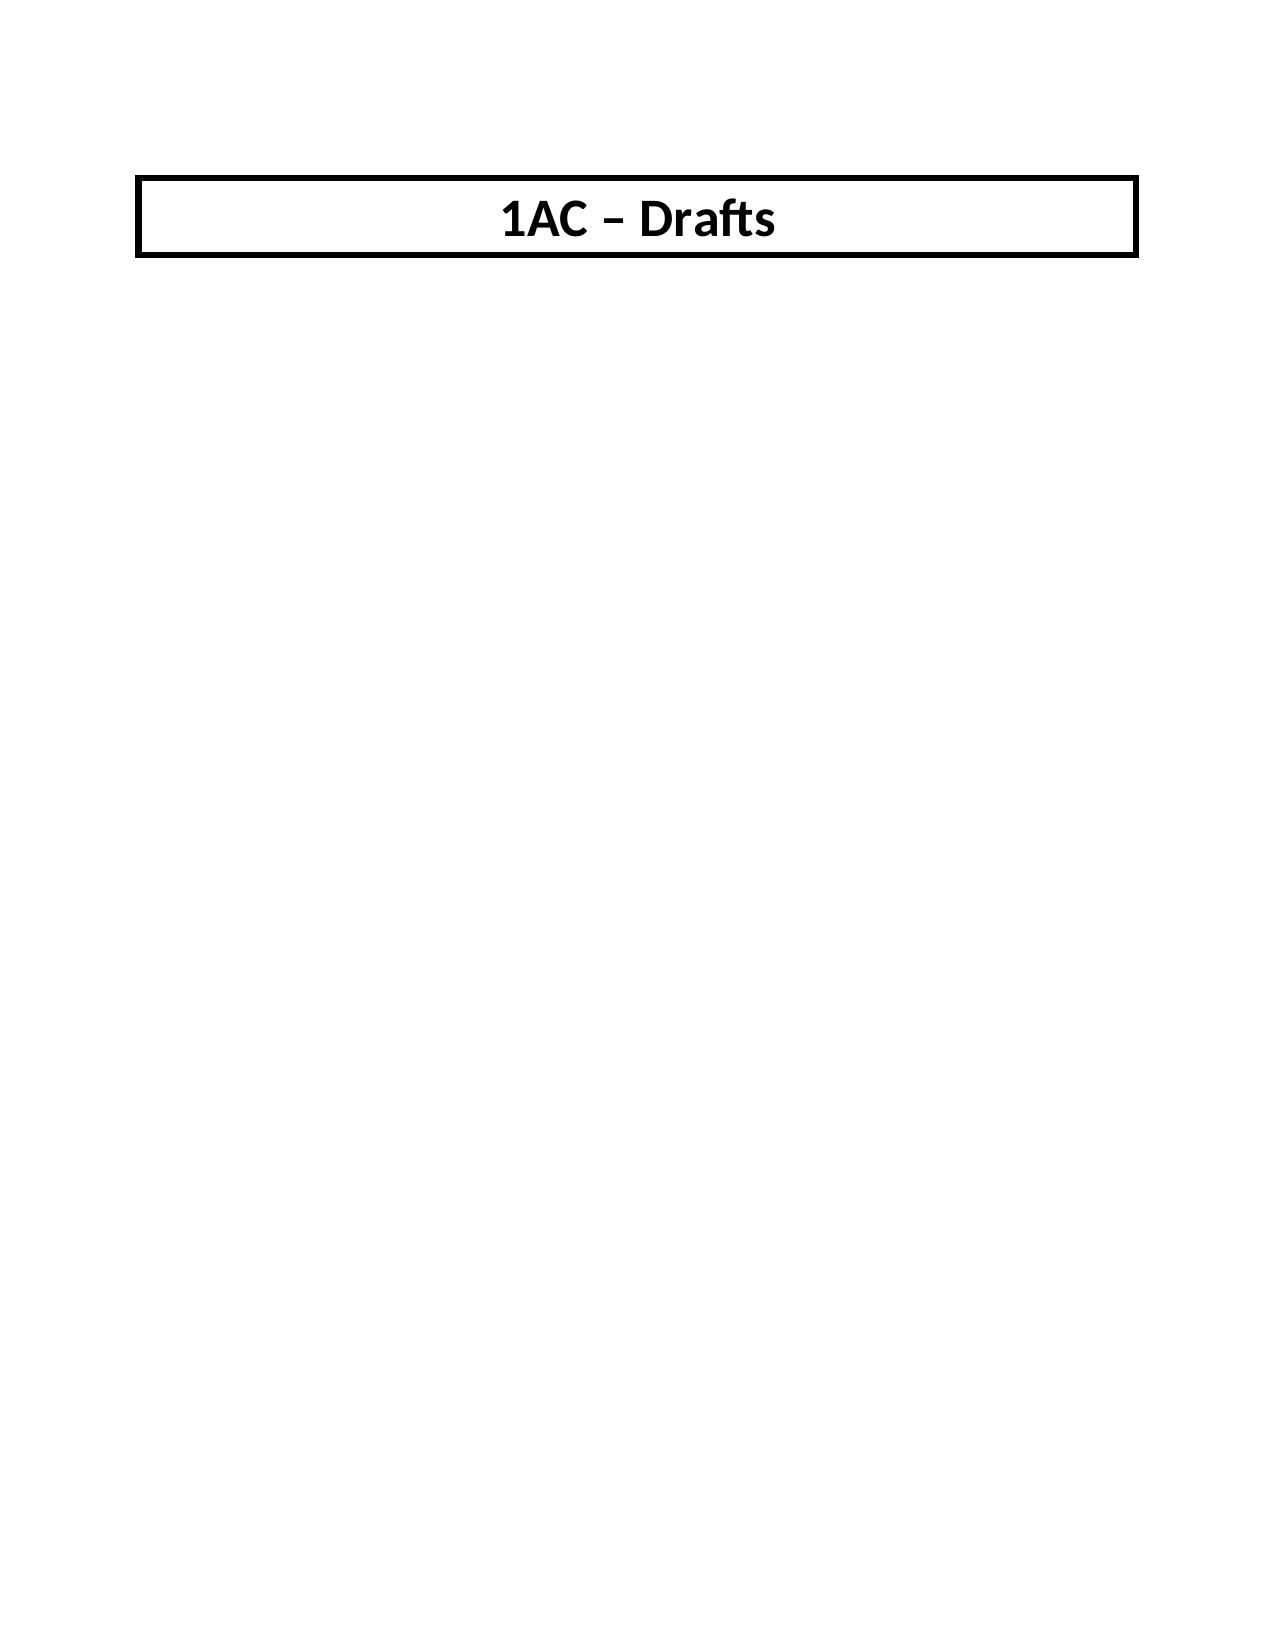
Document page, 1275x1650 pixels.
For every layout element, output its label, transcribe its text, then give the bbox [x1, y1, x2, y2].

subtitle 1AC – Drafts [142, 181, 1133, 252]
